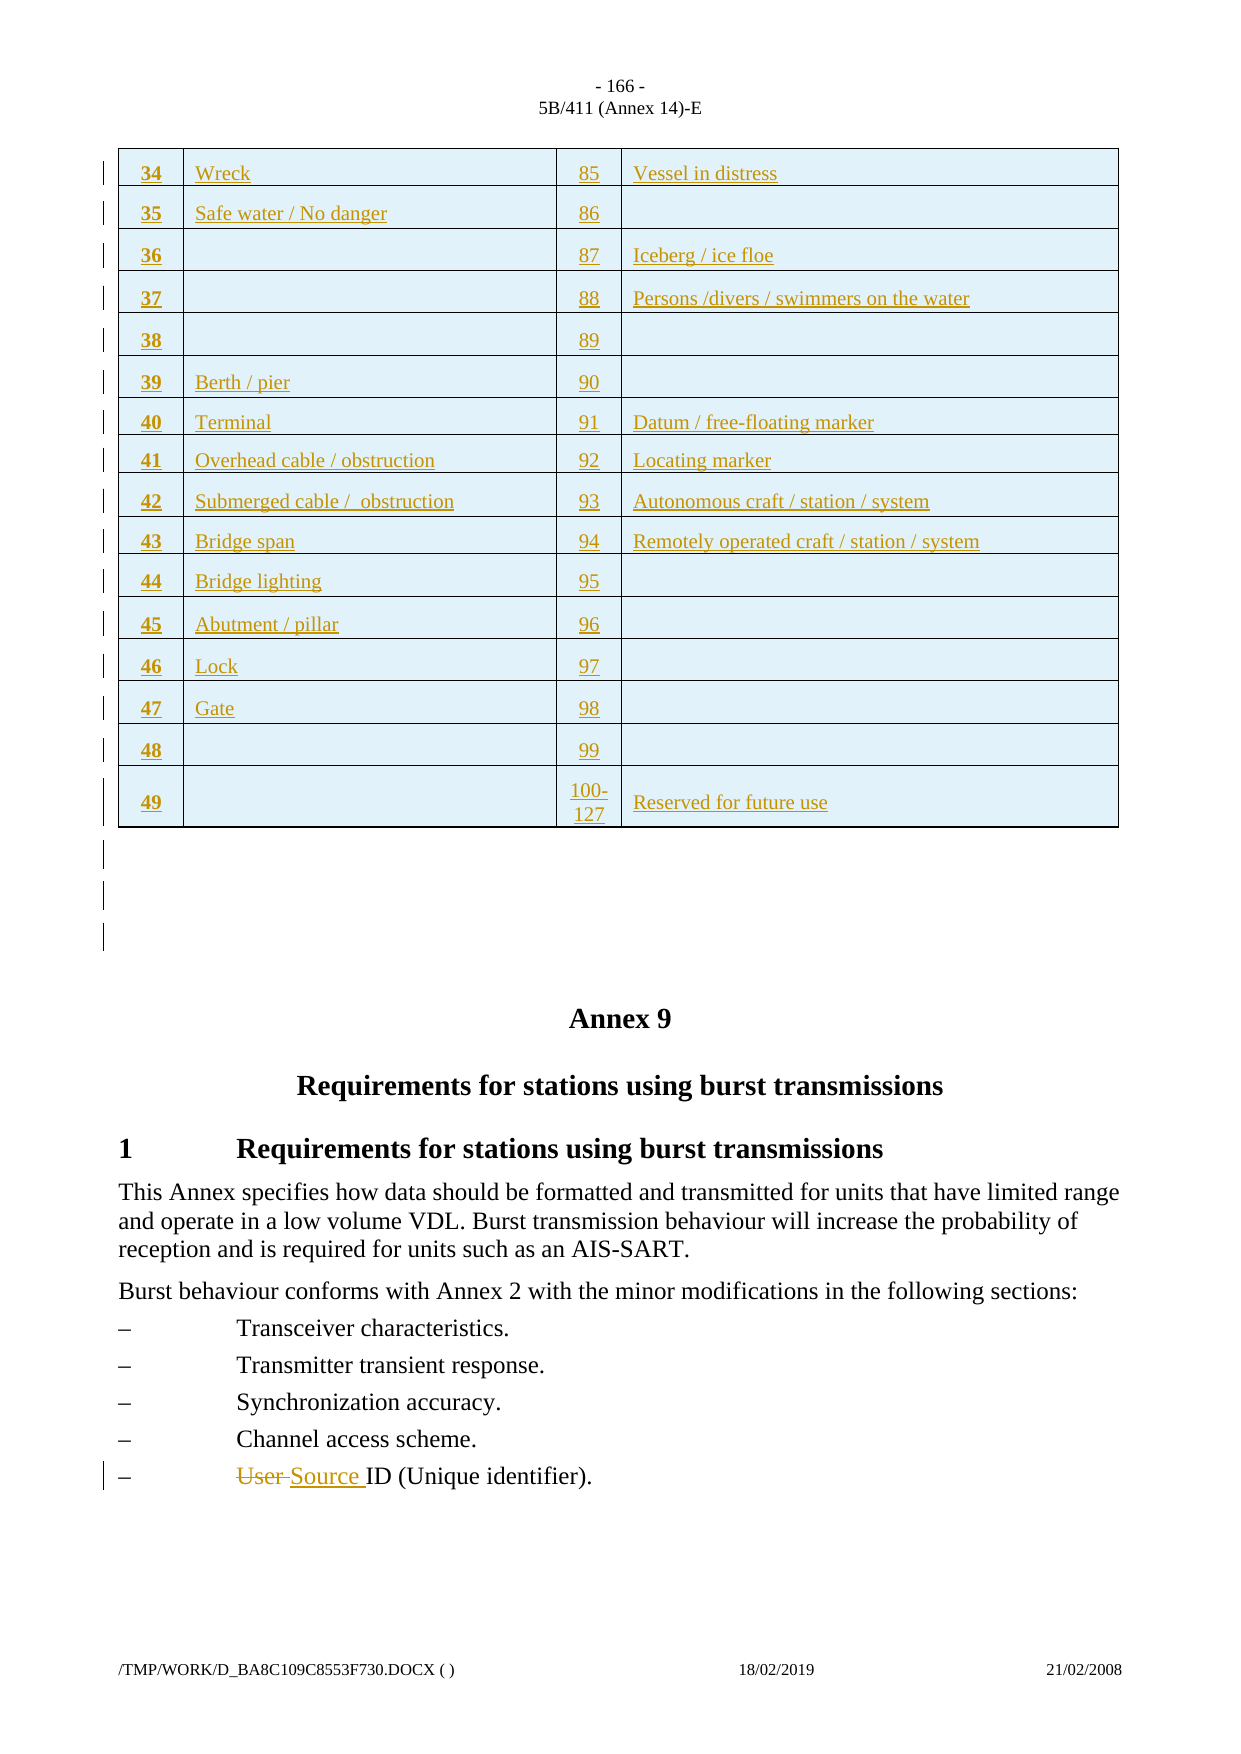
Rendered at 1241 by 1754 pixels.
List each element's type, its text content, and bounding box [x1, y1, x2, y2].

title Annex 9 Requirements for stations using burst transmissions [118, 1001, 1122, 1102]
subtitle 1 Requirements for stations using burst transmissions [118, 1131, 1122, 1164]
text Burst behaviour conforms with Annex 2 with the minor modifications in the following sections: [118, 1276, 1122, 1304]
text This Annex specifies how data should be formatted and transmitted for units that have limited range and operate in a low volume VDL. Burst transmission behaviour will increase the probability of reception and is required for units such as an AIS-SART. [118, 1177, 1122, 1263]
text – Transmitter transient response. [118, 1350, 1122, 1379]
text – Synchronization accuracy. [118, 1387, 1122, 1416]
text – Channel access scheme. [118, 1424, 1122, 1453]
text – Transceiver characteristics. [118, 1313, 1122, 1342]
text – ID (Unique identifier). [118, 1461, 1122, 1490]
